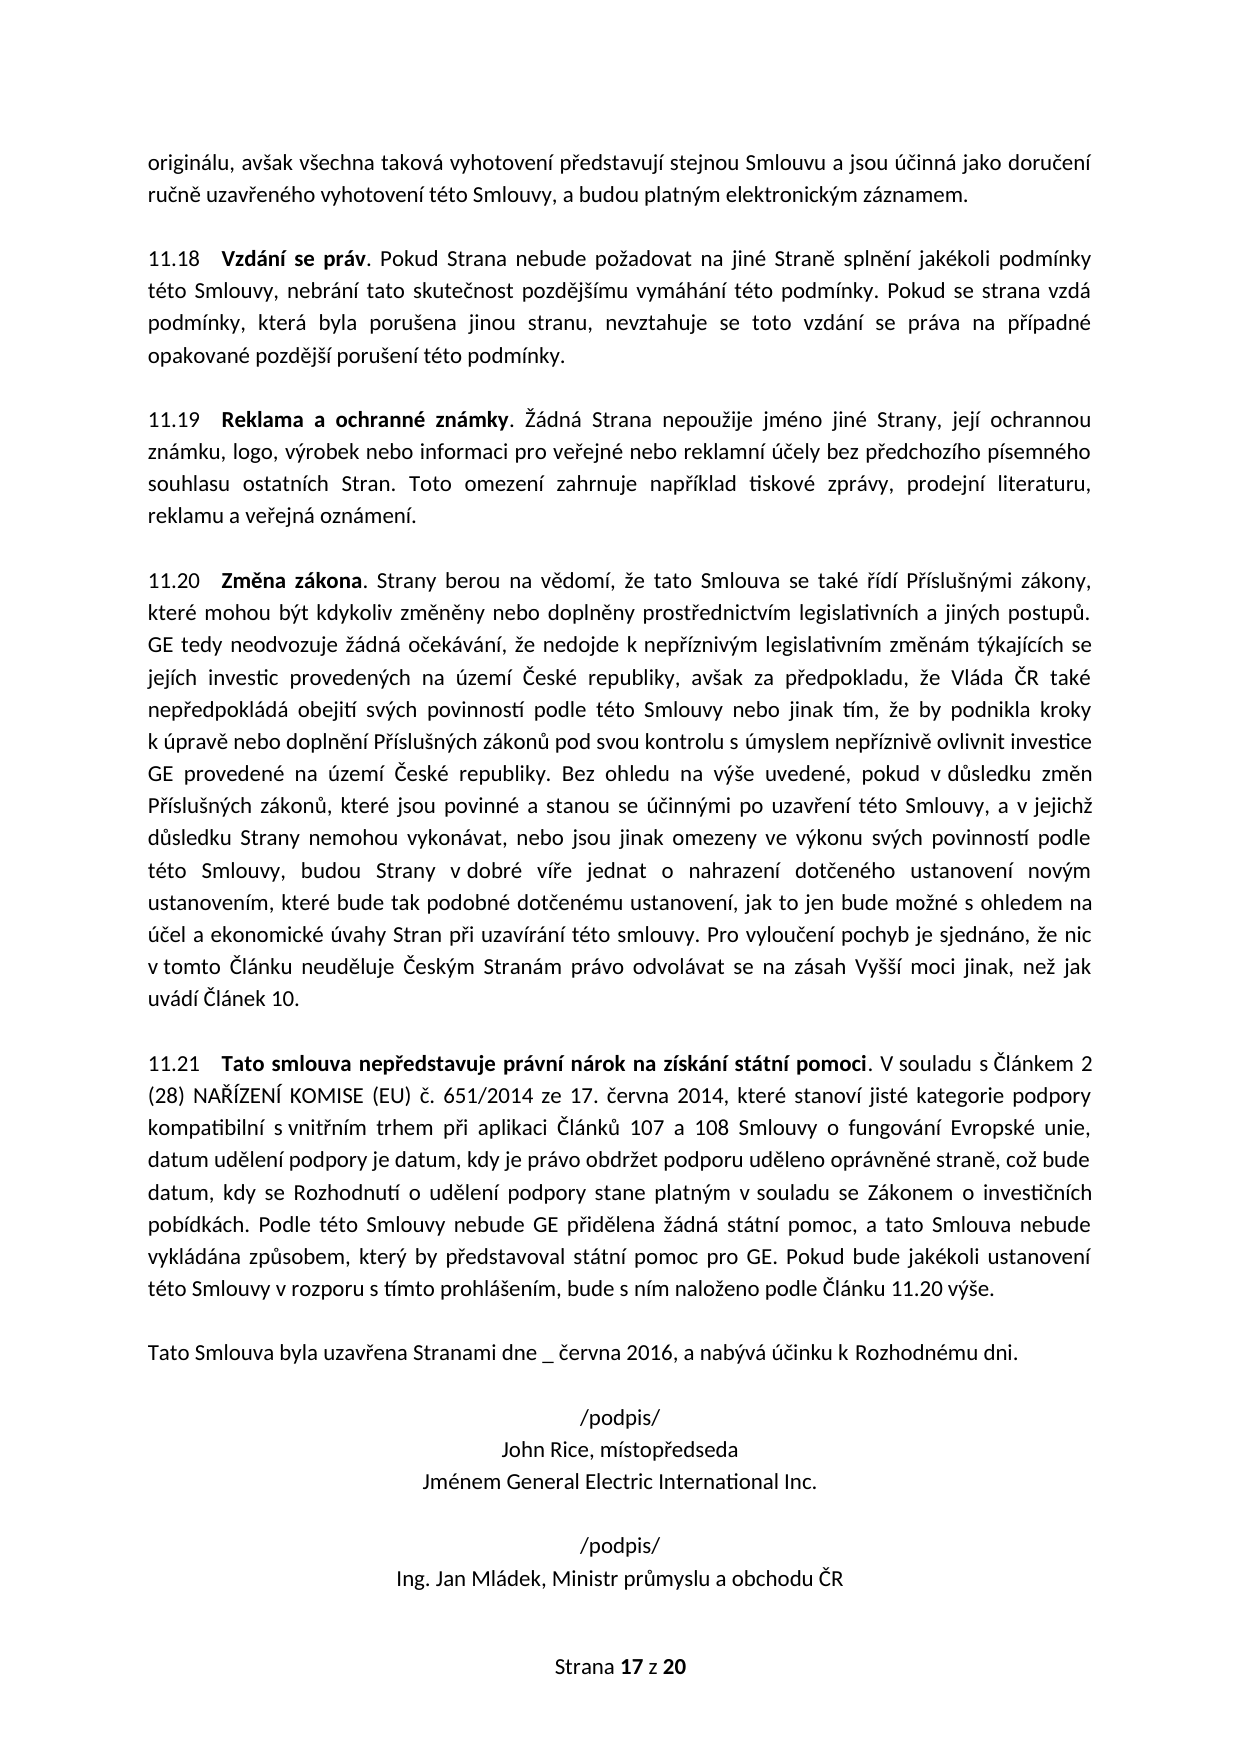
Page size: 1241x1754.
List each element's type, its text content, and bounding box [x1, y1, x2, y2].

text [148, 148, 1093, 208]
text Tato Smlouva byla uzavřena Stranami dne _ června 2016, a nabývá účinku k Rozhodnému dni. [148, 1338, 1093, 1367]
text 11.21 Tato smlouva nepředstavuje právní nárok na získání státní pomoci. V souladu s Článkem 2 (28) NAŘÍZENÍ KOMISE (EU) č. 651/2014 ze 17. června 2014, které stanoví jisté kategorie podpory kompatibilní s vnitřním trhem při aplikaci Článků 107 a 108 Smlouvy o fungování Evropské unie, datum udělení podpory je datum, kdy je právo obdržet podporu uděleno oprávněné straně, což bude datum, kdy se Rozhodnutí o udělení podpory stane platným v souladu se Zákonem o investičních pobídkách. Podle této Smlouvy nebude GE přidělena žádná státní pomoc, a tato Smlouva nebude vykládána způsobem, který by představoval státní pomoc pro GE. Pokud bude jakékoli ustanovení této Smlouvy v rozporu s tímto prohlášením, bude s ním naloženo podle Článku 11.20 výše. [148, 1049, 1093, 1302]
text 11.19 Reklama a ochranné známky. Žádná Strana nepoužije jméno jiné Strany, její ochrannou známku, logo, výrobek nebo informaci pro veřejné nebo reklamní účely bez předchozího písemného souhlasu ostatních Stran. Toto omezení zahrnuje například tiskové zprávy, prodejní literaturu, reklamu a veřejná oznámení. [148, 405, 1093, 530]
text 11.18 Vzdání se práv. Pokud Strana nebude požadovat na jiné Straně splnění jakékoli podmínky této Smlouvy, nebrání tato skutečnost pozdějšímu vymáhání této podmínky. Pokud se strana vzdá podmínky, která byla porušena jinou stranu, nevztahuje se toto vzdání se práva na případné opakované pozdější porušení této podmínky. [148, 244, 1093, 369]
text Jménem General Electric International Inc. [148, 1467, 1093, 1495]
text 11.20 Změna zákona. Strany berou na vědomí, že tato Smlouva se také řídí Příslušnými zákony, které mohou být kdykoliv změněny nebo doplněny prostřednictvím legislativních a jiných postupů. GE tedy neodvozuje žádná očekávání, že nedojde k nepříznivým legislativním změnám týkajících se jejích investic provedených na území České republiky, avšak za předpokladu, že Vláda ČR také nepředpokládá obejití svých povinností podle této Smlouvy nebo jinak tím, že by podnikla kroky k úpravě nebo doplnění Příslušných zákonů pod svou kontrolu s úmyslem nepříznivě ovlivnit investice GE provedené na území České republiky. Bez ohledu na výše uvedené, pokud v důsledku změn Příslušných zákonů, které jsou povinné a stanou se účinnými po uzavření této Smlouvy, a v jejichž důsledku Strany nemohou vykonávat, nebo jsou jinak omezeny ve výkonu svých povinností podle této Smlouvy, budou Strany v dobré víře jednat o nahrazení dotčeného ustanovení novým ustanovením, které bude tak podobné dotčenému ustanovení, jak to jen bude možné s ohledem na účel a ekonomické úvahy Stran při uzavírání této smlouvy. Pro vyloučení pochyb je sjednáno, že nic v tomto Článku neuděluje Českým Stranám právo odvolávat se na zásah Vyšší moci jinak, než jak uvádí Článek 10. [148, 566, 1093, 1012]
text /podpis/ [148, 1532, 1093, 1560]
text /podpis/ [148, 1403, 1093, 1431]
text John Rice, místopředseda [148, 1435, 1093, 1463]
text Ing. Jan Mládek, Ministr průmyslu a obchodu ČR [148, 1564, 1093, 1592]
